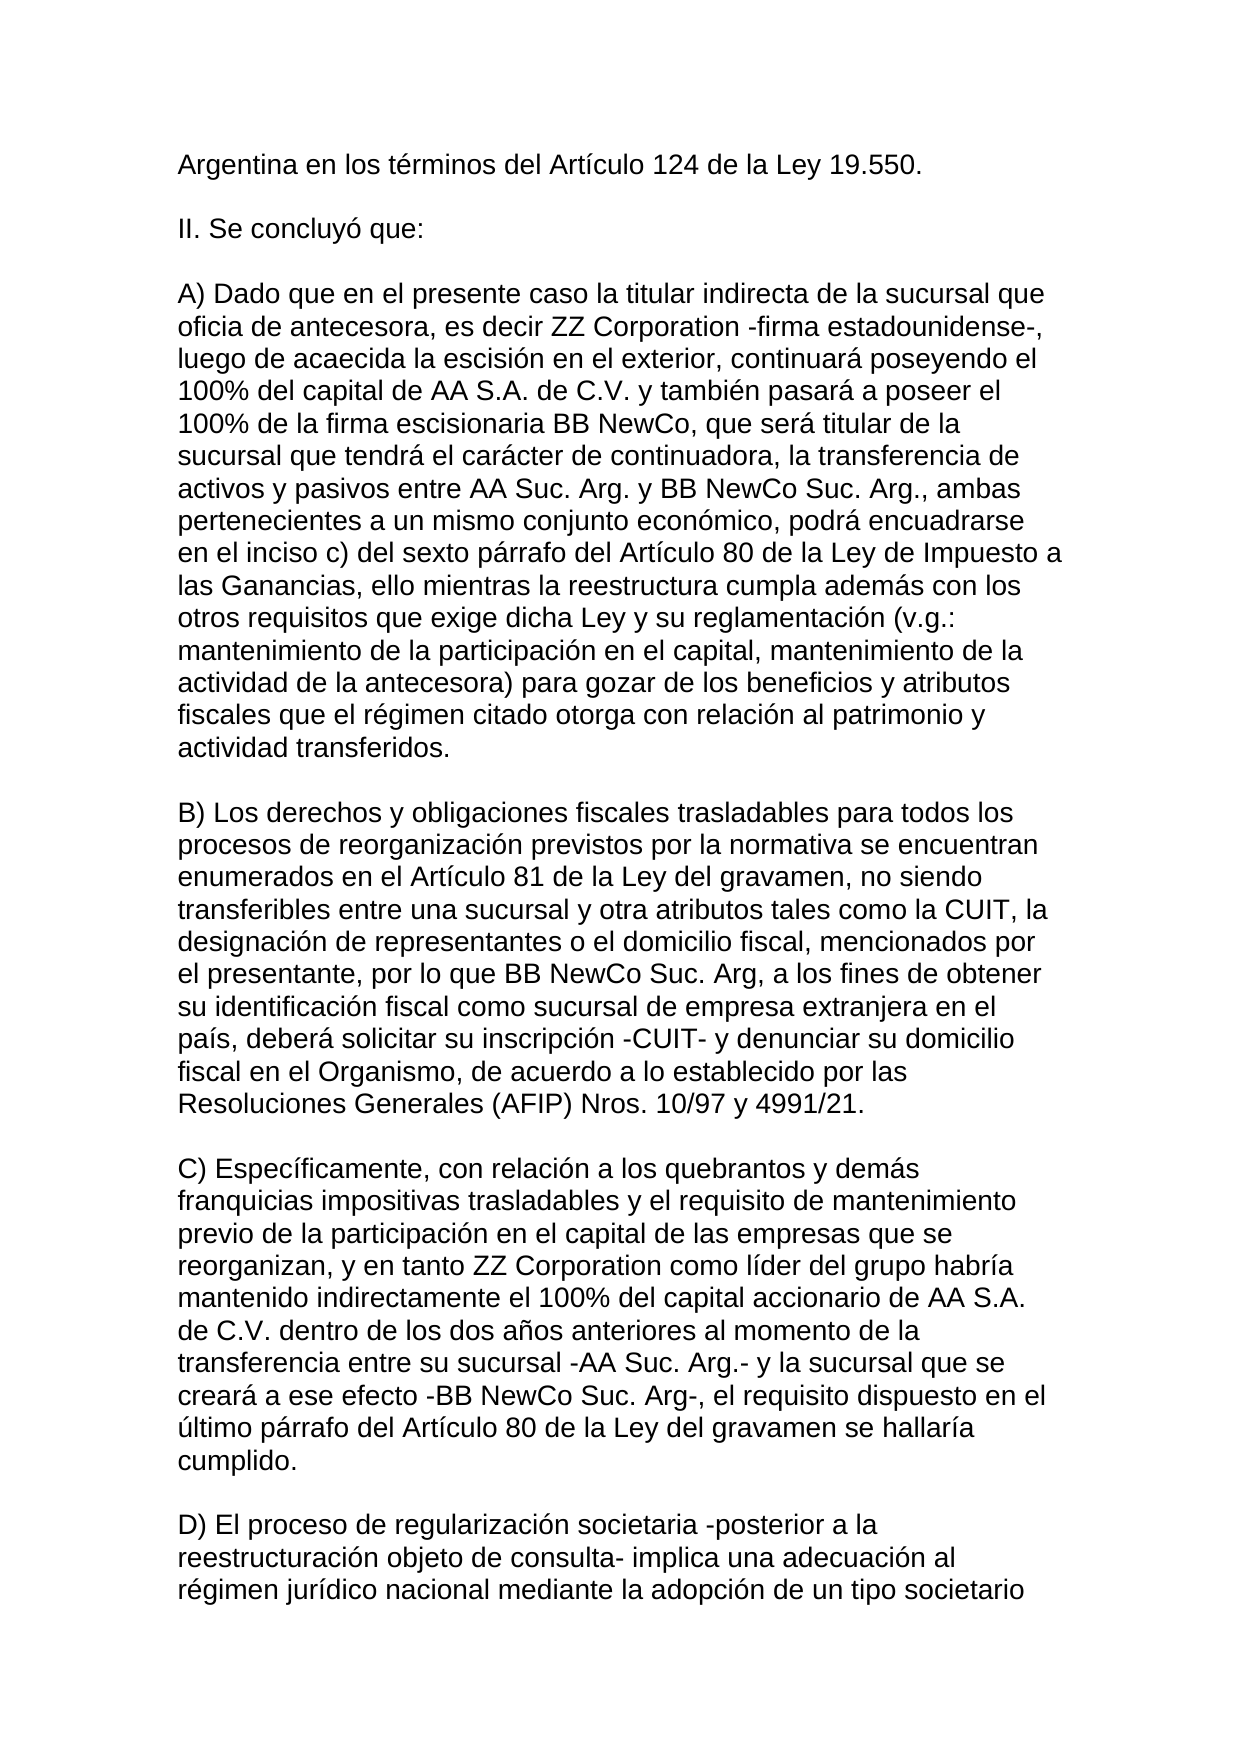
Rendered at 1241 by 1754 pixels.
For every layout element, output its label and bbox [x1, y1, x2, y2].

text [177, 148, 1063, 1605]
